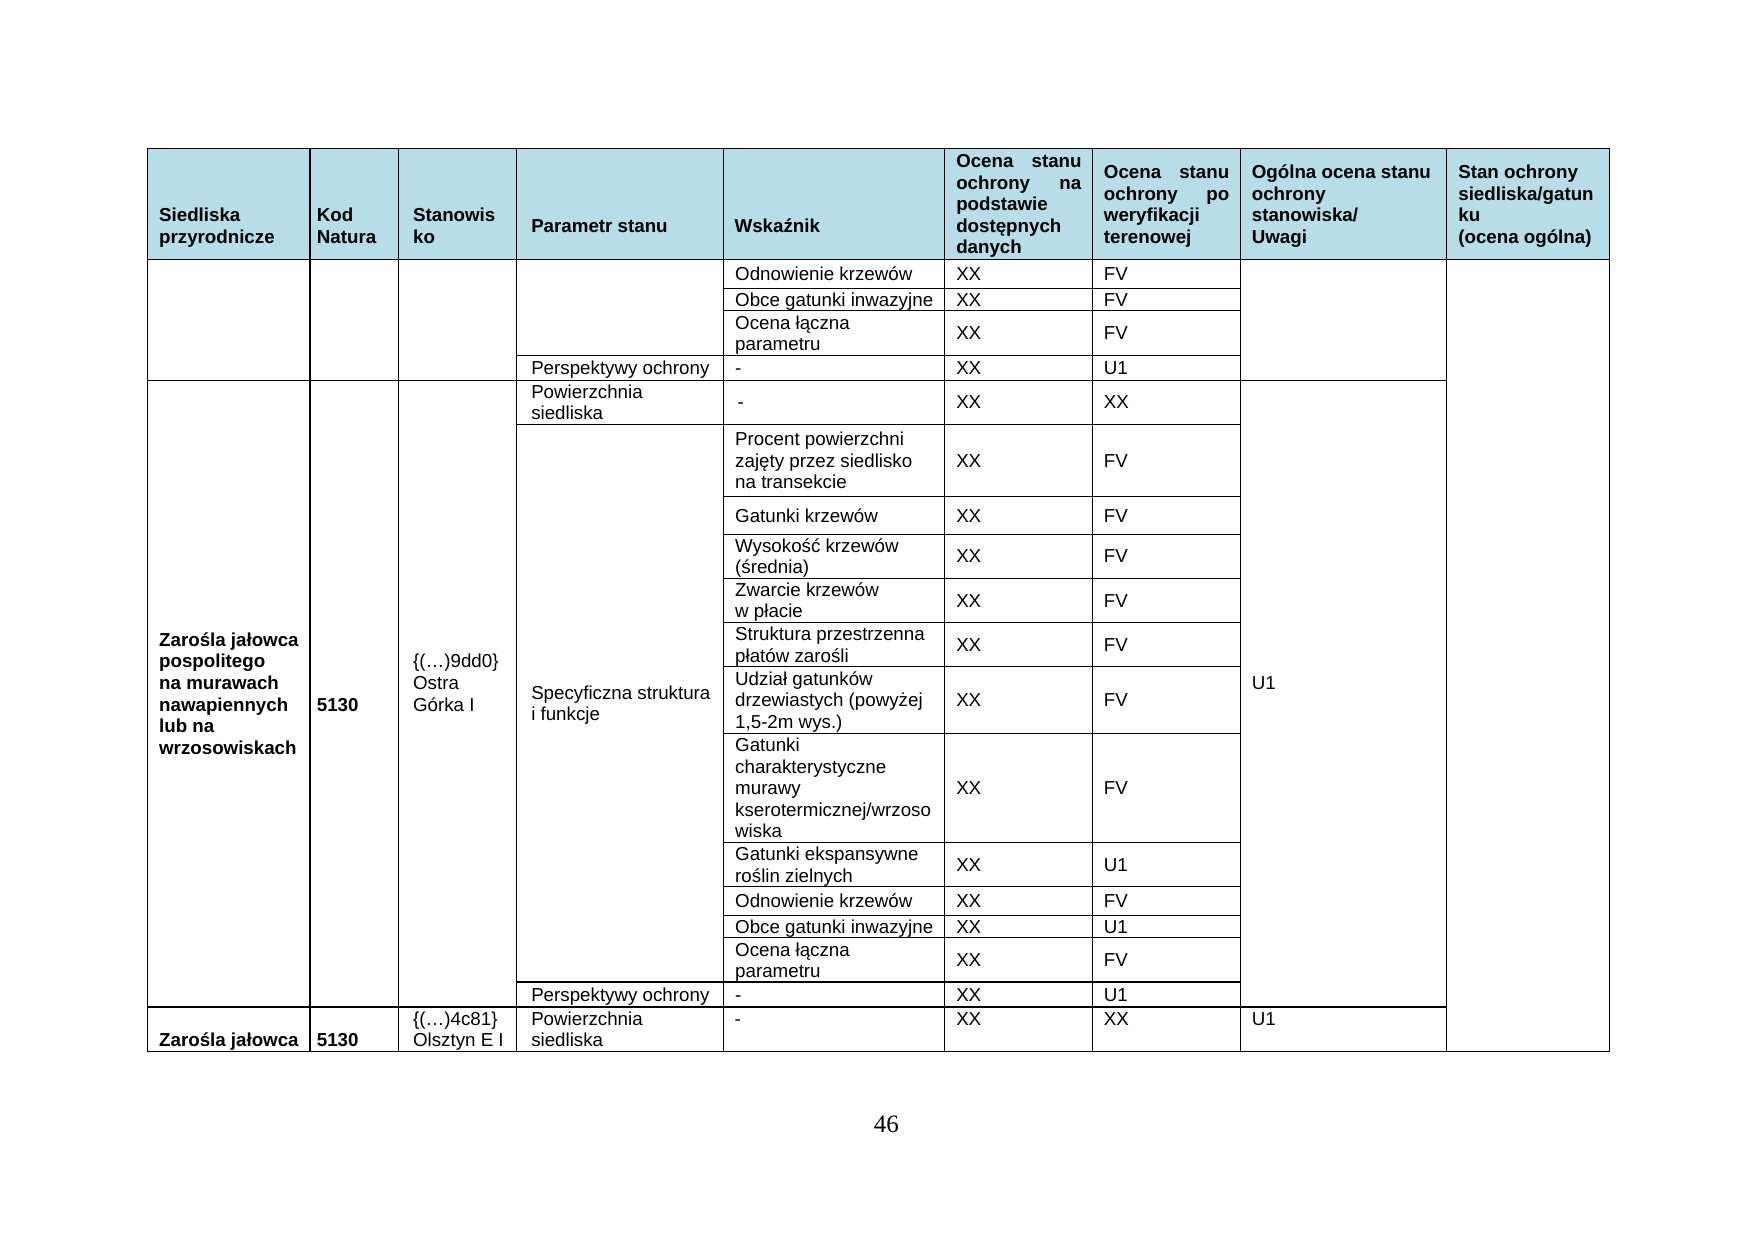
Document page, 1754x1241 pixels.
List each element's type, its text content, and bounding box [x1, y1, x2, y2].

table_cell Zarośla jałowca pospolitego na murawach nawapiennych lub na wrzosowiskach [148, 1008, 309, 1051]
table_cell XX [945, 938, 1092, 981]
table_cell FV [1093, 425, 1240, 496]
table_header Parametr stanu [517, 149, 723, 259]
table_cell XX [945, 1008, 1092, 1051]
table_cell FV [1093, 938, 1240, 981]
table_cell FV [1093, 260, 1240, 288]
table_cell Powierzchnia siedliska [517, 1008, 723, 1051]
table_cell XX [945, 579, 1092, 622]
table_cell Perspektywy ochrony [517, 983, 723, 1006]
table_cell Zarośla jałowca pospolitego na murawach nawapiennych lub na wrzosowiskach [148, 381, 309, 1006]
table_cell Gatunki charakterystyczne murawy kserotermicznej/wrzosowiska [724, 734, 944, 842]
table_cell Obce gatunki inwazyjne [724, 916, 944, 937]
table_cell U1 [1093, 916, 1240, 937]
table_cell Wysokość krzewów (średnia) [724, 535, 944, 578]
table_cell FV [1093, 579, 1240, 622]
table_cell FV [1093, 667, 1240, 733]
table_cell XX [945, 356, 1092, 379]
table_cell Odnowienie krzewów [724, 887, 944, 915]
table_cell - [724, 983, 944, 1006]
table_cell Powierzchnia siedliska [517, 381, 723, 424]
table_cell FV [1093, 289, 1240, 310]
table_cell XX [1093, 1008, 1240, 1051]
table_cell XX [945, 311, 1092, 354]
table_cell Procent powierzchni zajęty przez siedlisko na transekcie [724, 425, 944, 496]
table_cell - [724, 1008, 944, 1051]
table_cell Gatunki ekspansywne roślin zielnych [724, 843, 944, 886]
table_cell XX [945, 425, 1092, 496]
table_cell FV [1093, 497, 1240, 533]
table_cell XX [945, 887, 1092, 915]
table_header Ocena stanu ochrony po weryfikacji terenowej [1093, 149, 1240, 259]
table_cell Ocena łączna parametru [724, 938, 944, 981]
table_cell XX [945, 289, 1092, 310]
table_cell 5130 [311, 381, 398, 1006]
table_cell XX [945, 667, 1092, 733]
table_cell Ocena łączna parametru [724, 311, 944, 354]
table_cell XX [945, 983, 1092, 1006]
table_cell FV [1093, 311, 1240, 354]
table_cell Odnowienie krzewów [724, 260, 944, 288]
table_cell Zwarcie krzewów w płacie [724, 579, 944, 622]
table_cell FV [1093, 623, 1240, 666]
table_cell XX [945, 734, 1092, 842]
table_cell Udział gatunków drzewiastych (powyżej 1,5-2m wys.) [724, 667, 944, 733]
table_cell XX [945, 260, 1092, 288]
table_header Stanowisko [399, 149, 516, 259]
table_cell - [724, 381, 944, 424]
table_cell Perspektywy ochrony [517, 356, 723, 379]
table_cell XX [945, 623, 1092, 666]
table_cell - [724, 356, 944, 379]
table_cell XX [945, 381, 1092, 424]
table_header Ocena stanu ochrony na podstawie dostępnych danych [945, 149, 1092, 259]
table_header Kod Natura [311, 149, 398, 259]
table_header Siedliska przyrodnicze [148, 149, 309, 259]
table_cell 5130 [311, 1008, 398, 1051]
table_header Stan ochrony siedliska/gatunku (ocena ogólna) [1447, 149, 1609, 259]
table_cell FV [1093, 734, 1240, 842]
table_cell U1 [1241, 1008, 1446, 1051]
table_cell FV [1093, 887, 1240, 915]
table_cell Struktura przestrzenna płatów zarośli [724, 623, 944, 666]
table_cell XX [945, 916, 1092, 937]
table_cell XX [945, 843, 1092, 886]
table_cell XX [945, 497, 1092, 533]
table_cell {(…)4c81} Olsztyn E I [399, 1008, 516, 1051]
table_header Ogólna ocena stanu ochrony stanowiska/ Uwagi [1241, 149, 1446, 259]
table_cell U1 [1241, 381, 1446, 1006]
table_cell U1 [1093, 356, 1240, 379]
table_header Wskaźnik [724, 149, 944, 259]
table_cell Obce gatunki inwazyjne [724, 289, 944, 310]
table_cell FV [1093, 535, 1240, 578]
table_cell U1 [1093, 983, 1240, 1006]
table_cell {(…)9dd0} Ostra Górka I [399, 381, 516, 1006]
table_cell XX [1093, 381, 1240, 424]
table_cell Specyficzna struktura i funkcje [517, 425, 723, 981]
table_cell XX [945, 535, 1092, 578]
table_cell U1 [1093, 843, 1240, 886]
table_cell Gatunki krzewów [724, 497, 944, 533]
